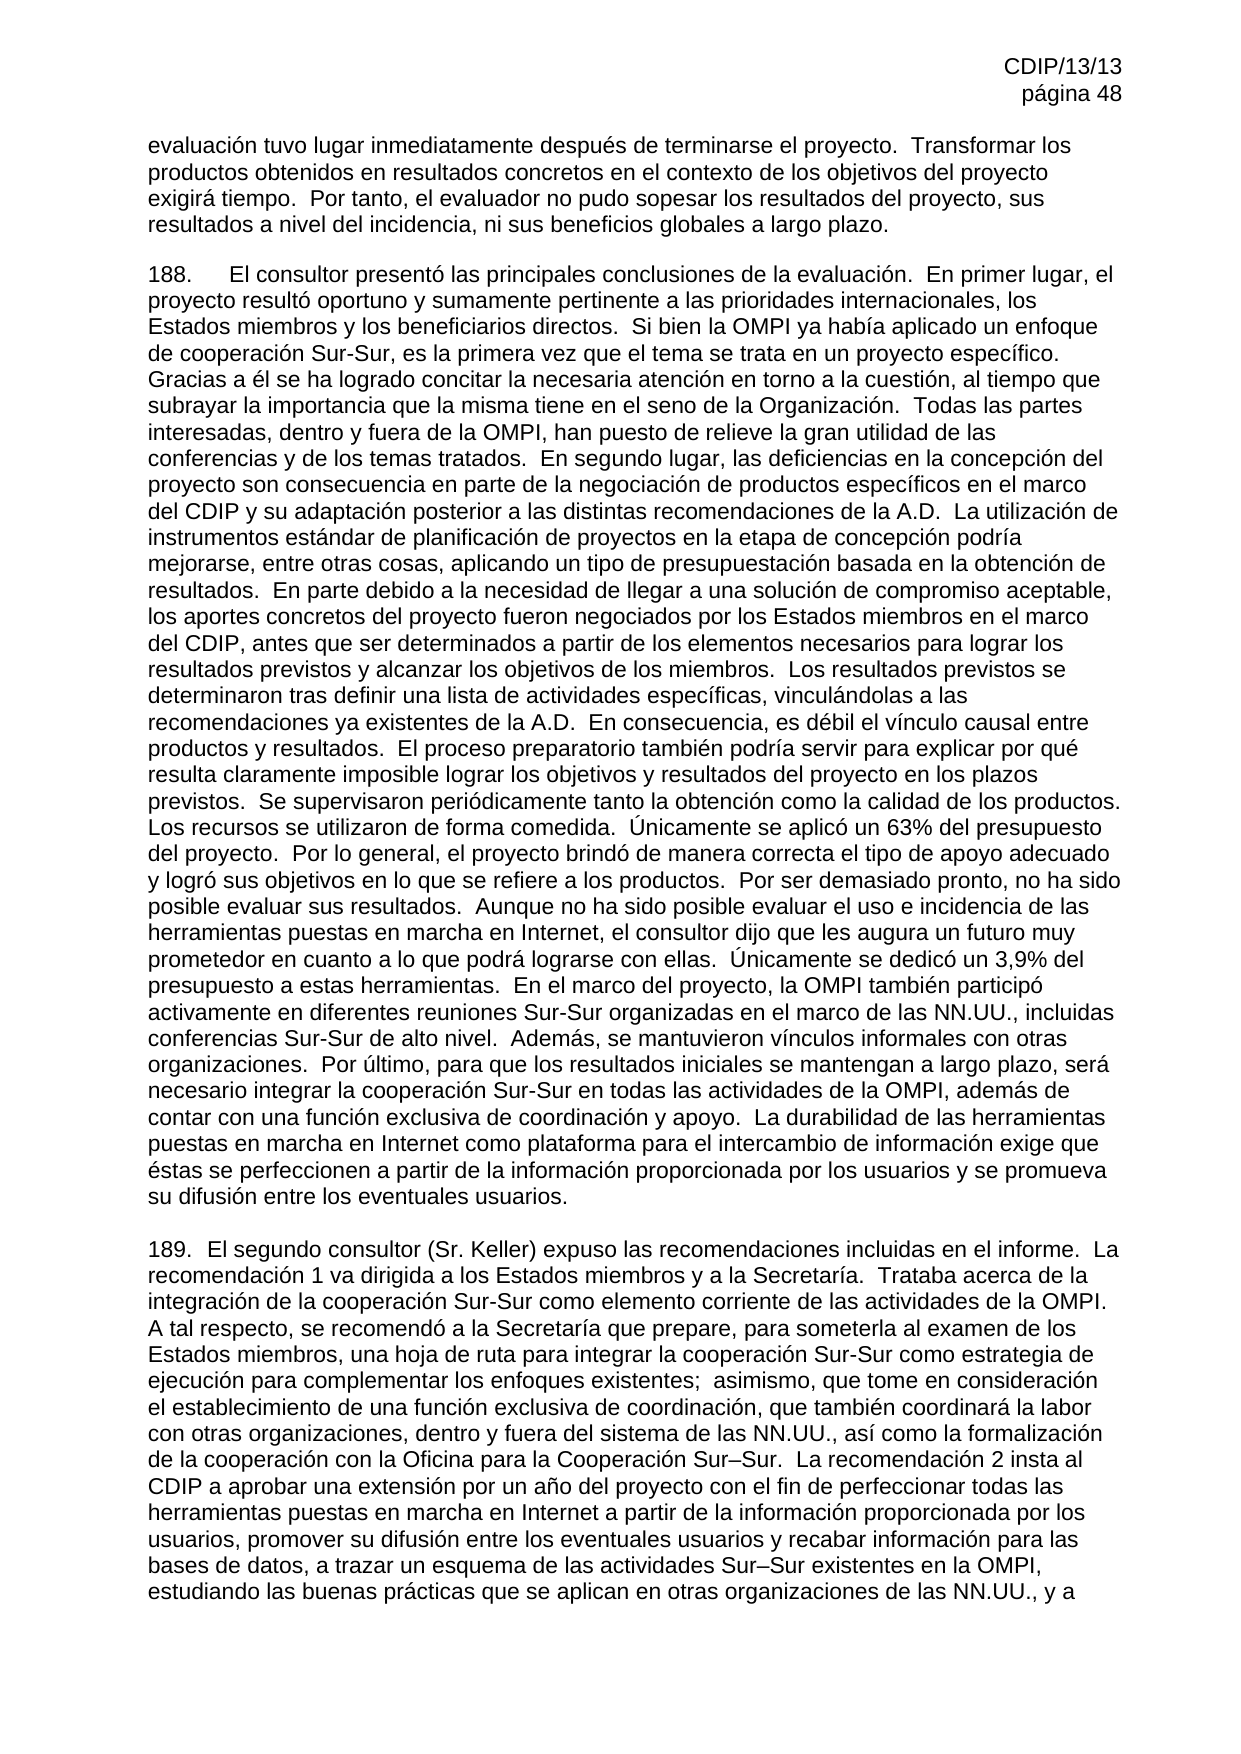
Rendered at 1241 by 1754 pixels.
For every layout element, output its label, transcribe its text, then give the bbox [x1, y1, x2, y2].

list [148, 132, 1122, 238]
list El consultor presentó las principales conclusiones de la evaluación. En primer lugar, el proyecto resultó oportuno y sumamente pertinente a las prioridades internacionales, los Estados miembros y los beneficiarios directos. Si bien la OMPI ya había aplicado un enfoque de cooperación Sur-Sur, es la primera vez que el tema se trata en un proyecto específico. Gracias a él se ha logrado concitar la necesaria atención en torno a la cuestión, al tiempo que subrayar la importancia que la misma tiene en el seno de la Organización. Todas las partes interesadas, dentro y fuera de la OMPI, han puesto de relieve la gran utilidad de las conferencias y de los temas tratados. En segundo lugar, las deficiencias en la concepción del proyecto son consecuencia en parte de la negociación de productos específicos en el marco del CDIP y su adaptación posterior a las distintas recomendaciones de la A.D. La utilización de instrumentos estándar de planificación de proyectos en la etapa de concepción podría mejorarse, entre otras cosas, aplicando un tipo de presupuestación basada en la obtención de resultados. En parte debido a la necesidad de llegar a una solución de compromiso aceptable, los aportes concretos del proyecto fueron negociados por los Estados miembros en el marco del CDIP, antes que ser determinados a partir de los elementos necesarios para lograr los resultados previstos y alcanzar los objetivos de los miembros. Los resultados previstos se determinaron tras definir una lista de actividades específicas, vinculándolas a las recomendaciones ya existentes de la A.D. En consecuencia, es débil el vínculo causal entre productos y resultados. El proceso preparatorio también podría servir para explicar por qué resulta claramente imposible lograr los objetivos y resultados del proyecto en los plazos previstos. Se supervisaron periódicamente tanto la obtención como la calidad de los productos. Los recursos se utilizaron de forma comedida. Únicamente se aplicó un 63% del presupuesto del proyecto. Por lo general, el proyecto brindó de manera correcta el tipo de apoyo adecuado y logró sus objetivos en lo que se refiere a los productos. Por ser demasiado pronto, no ha sido posible evaluar sus resultados. Aunque no ha sido posible evaluar el uso e incidencia de las herramientas puestas en marcha en Internet, el consultor dijo que les augura un futuro muy prometedor en cuanto a lo que podrá lograrse con ellas. Únicamente se dedicó un 3,9% del presupuesto a estas herramientas. En el marco del proyecto, la OMPI también participó activamente en diferentes reuniones Sur-Sur organizadas en el marco de las NN.UU., incluidas conferencias Sur-Sur de alto nivel. Además, se mantuvieron vínculos informales con otras organizaciones. Por último, para que los resultados iniciales se mantengan a largo plazo, será necesario integrar la cooperación Sur-Sur en todas las actividades de la OMPI, además de contar con una función exclusiva de coordinación y apoyo. La durabilidad de las herramientas puestas en marcha en Internet como plataforma para el intercambio de información exige que éstas se perfeccionen a partir de la información proporcionada por los usuarios y se promueva su difusión entre los eventuales usuarios. [148, 261, 1122, 1209]
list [148, 1236, 1122, 1604]
